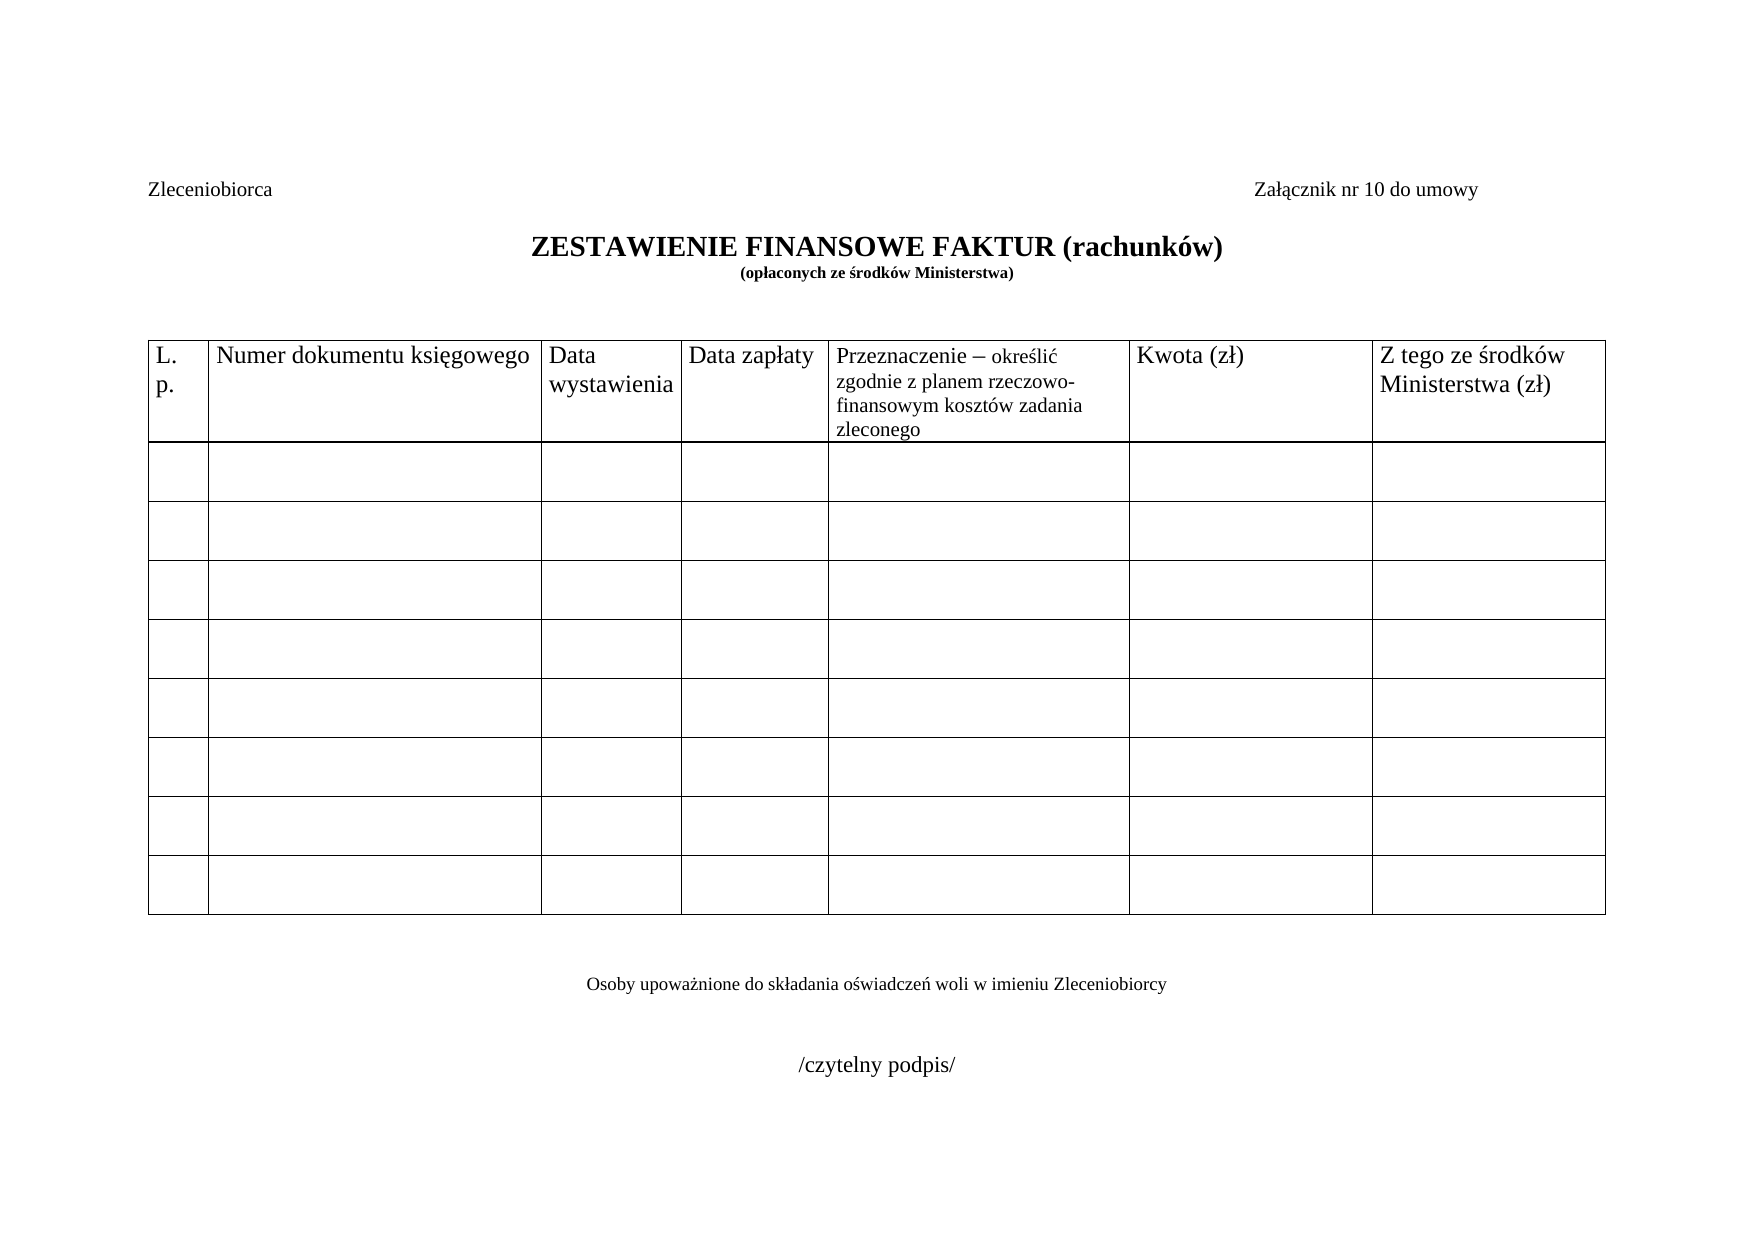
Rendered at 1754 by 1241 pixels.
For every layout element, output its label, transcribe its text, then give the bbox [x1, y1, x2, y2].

table_cell [149, 620, 208, 678]
table_cell [542, 443, 681, 501]
text (opłaconych ze środków Ministerstwa) [148, 263, 1606, 282]
table_header Kwota (zł) [1130, 341, 1372, 441]
table_cell [1130, 797, 1372, 855]
table_cell [542, 856, 681, 914]
table_cell [209, 738, 541, 796]
table_cell [829, 561, 1129, 619]
table_cell [829, 443, 1129, 501]
table_header Z tego ze środków Ministerstwa (zł) [1373, 341, 1605, 441]
table_header Data zapłaty [682, 341, 828, 441]
text Osoby upoważnione do składania oświadczeń woli w imieniu Zleceniobiorcy [148, 972, 1606, 994]
table_cell [1373, 502, 1605, 559]
table_cell [1373, 679, 1605, 737]
table_cell [682, 679, 828, 737]
table_cell [682, 502, 828, 559]
table_cell [542, 561, 681, 619]
table_cell [1130, 561, 1372, 619]
table_header Przeznaczenie – określić zgodnie z planem rzeczowo-finansowym kosztów zadania zleconego [829, 341, 1129, 441]
table_cell [542, 679, 681, 737]
table_cell [542, 620, 681, 678]
table_cell [829, 679, 1129, 737]
table_cell [149, 856, 208, 914]
table_cell [1373, 620, 1605, 678]
table_cell [149, 679, 208, 737]
text ZESTAWIENIE FINANSOWE FAKTUR (rachunków) [148, 229, 1606, 263]
text Zleceniobiorca Załącznik nr 10 do umowy [148, 176, 1606, 201]
table_cell [1130, 679, 1372, 737]
table_cell [682, 561, 828, 619]
table_cell [1373, 856, 1605, 914]
table_cell [209, 620, 541, 678]
table_cell [542, 502, 681, 559]
table_cell [829, 856, 1129, 914]
table_cell [1130, 856, 1372, 914]
table_cell [1373, 797, 1605, 855]
table_cell [149, 561, 208, 619]
table_header L. p. [149, 341, 208, 441]
table_cell [682, 443, 828, 501]
table_cell [829, 502, 1129, 559]
table_cell [209, 797, 541, 855]
table_cell [149, 502, 208, 559]
table_cell [209, 502, 541, 559]
table_cell [829, 738, 1129, 796]
table_cell [209, 856, 541, 914]
table_cell [1130, 620, 1372, 678]
table_cell [682, 620, 828, 678]
table_cell [1373, 738, 1605, 796]
table_cell [209, 443, 541, 501]
table_cell [1373, 443, 1605, 501]
table_cell [829, 620, 1129, 678]
table_cell [209, 679, 541, 737]
text /czytelny podpis/ [148, 1052, 1606, 1078]
table_cell [682, 738, 828, 796]
table_header Numer dokumentu księgowego [209, 341, 541, 441]
table_cell [1130, 443, 1372, 501]
table_cell [149, 443, 208, 501]
table_cell [149, 797, 208, 855]
table_cell [1373, 561, 1605, 619]
table_cell [1130, 738, 1372, 796]
table_cell [829, 797, 1129, 855]
table_header Data wystawienia [542, 341, 681, 441]
table_cell [149, 738, 208, 796]
table_cell [209, 561, 541, 619]
table_cell [542, 738, 681, 796]
table_cell [1130, 502, 1372, 559]
table_cell [682, 856, 828, 914]
table_cell [542, 797, 681, 855]
table_cell [682, 797, 828, 855]
